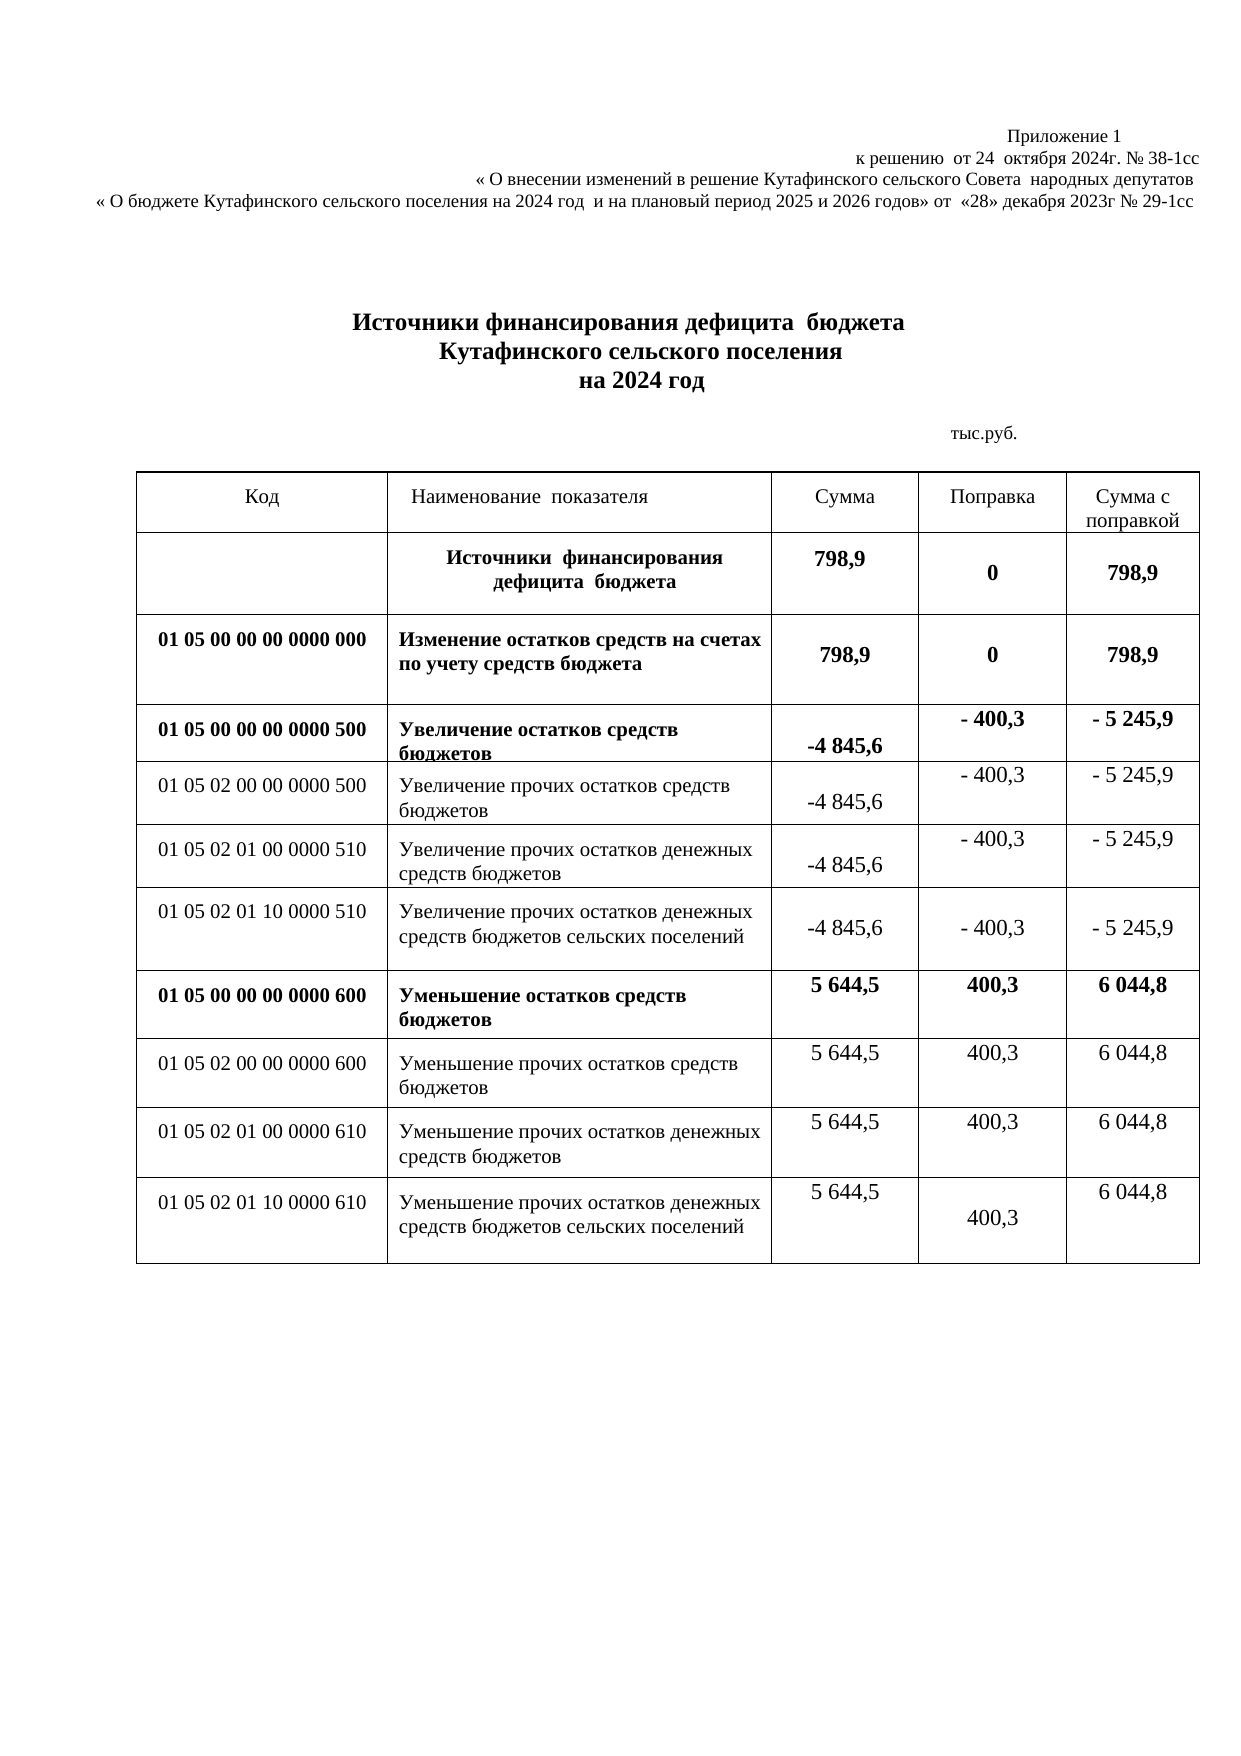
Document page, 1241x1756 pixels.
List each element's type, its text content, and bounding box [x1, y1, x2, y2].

table_cell - 400,3 [919, 888, 1066, 970]
table_cell 5 644,5 [772, 1039, 918, 1107]
table_cell Уменьшение остатков средств бюджетов [388, 971, 771, 1038]
text « О бюджете Кутафинского сельского поселения на 2024 год и на плановый период 2025 и 2026 годов» от «28» декабря 2023г № 29-1сс [48, 190, 1194, 211]
table_cell -4 845,6 [772, 888, 918, 970]
table_cell - 400,3 [919, 705, 1066, 761]
text Кутафинского сельского поселения [48, 336, 1021, 365]
table_cell - 5 245,9 [1067, 705, 1199, 761]
text тыс.руб. [48, 422, 1021, 443]
table_cell 01 05 02 01 10 0000 610 [137, 1178, 387, 1263]
table_cell -4 845,6 [772, 705, 918, 761]
text на 2024 год [218, 365, 1021, 394]
table_cell Увеличение прочих остатков средств бюджетов [388, 762, 771, 824]
table_cell 01 05 00 00 00 0000 000 [137, 615, 387, 704]
table_cell -4 845,6 [772, 825, 918, 887]
table_cell 798,9 [1067, 533, 1199, 613]
table_cell Изменение остатков средств на счетах по учету средств бюджета [388, 615, 771, 704]
table_cell 01 05 00 00 00 0000 600 [137, 971, 387, 1038]
table_cell 798,9 [1067, 615, 1199, 704]
table_cell 400,3 [919, 1178, 1066, 1263]
table_cell Уменьшение прочих остатков денежных средств бюджетов сельских поселений [388, 1178, 771, 1263]
table_cell - 5 245,9 [1067, 888, 1199, 970]
text Источники финансирования дефицита бюджета [48, 307, 1021, 336]
table_header Сумма с поправкой [1067, 473, 1199, 532]
table_cell 798,9 [772, 615, 918, 704]
table_cell 5 644,5 [772, 971, 918, 1038]
table_cell 400,3 [919, 1108, 1066, 1177]
table_cell 6 044,8 [1067, 1039, 1199, 1107]
table_cell 0 [919, 533, 1066, 613]
table_cell 5 644,5 [772, 1108, 918, 1177]
text « О внесении изменений в решение Кутафинского сельского Совета народных депутатов [48, 168, 1194, 190]
table_cell 798,9 [772, 533, 918, 613]
table_cell Источники финансирования дефицита бюджета [388, 533, 771, 613]
table_cell 01 05 02 01 00 0000 610 [137, 1108, 387, 1177]
table_cell 6 044,8 [1067, 971, 1199, 1038]
table_cell Уменьшение прочих остатков денежных средств бюджетов [388, 1108, 771, 1177]
table_cell 01 05 02 00 00 0000 600 [137, 1039, 387, 1107]
table_cell 01 05 00 00 00 0000 500 [137, 705, 387, 761]
table_cell Увеличение прочих остатков денежных средств бюджетов [388, 825, 771, 887]
table_cell -4 845,6 [772, 762, 918, 824]
table_cell - 400,3 [919, 825, 1066, 887]
table_cell Увеличение прочих остатков денежных средств бюджетов сельских поселений [388, 888, 771, 970]
table_header Сумма [772, 473, 918, 532]
table_header Код [137, 473, 387, 532]
table_cell Уменьшение прочих остатков средств бюджетов [388, 1039, 771, 1107]
table_cell - 400,3 [919, 762, 1066, 824]
table_cell 01 05 02 00 00 0000 500 [137, 762, 387, 824]
text к решению от 24 октября 2024г. № 38-1сс [48, 147, 1199, 168]
table_cell - 5 245,9 [1067, 762, 1199, 824]
table_header Поправка [919, 473, 1066, 532]
table_cell 400,3 [919, 1039, 1066, 1107]
table_cell 01 05 02 01 00 0000 510 [137, 825, 387, 887]
text Приложение 1 [859, 125, 1122, 147]
table_cell 400,3 [919, 971, 1066, 1038]
table_cell 5 644,5 [772, 1178, 918, 1263]
table_cell 0 [919, 615, 1066, 704]
table_cell 6 044,8 [1067, 1178, 1199, 1263]
table_cell - 5 245,9 [1067, 825, 1199, 887]
table_cell [137, 533, 387, 613]
table_cell 01 05 02 01 10 0000 510 [137, 888, 387, 970]
table_cell Увеличение остатков средств бюджетов [388, 705, 771, 761]
table_header Наименование показателя [388, 473, 771, 532]
table_cell 6 044,8 [1067, 1108, 1199, 1177]
